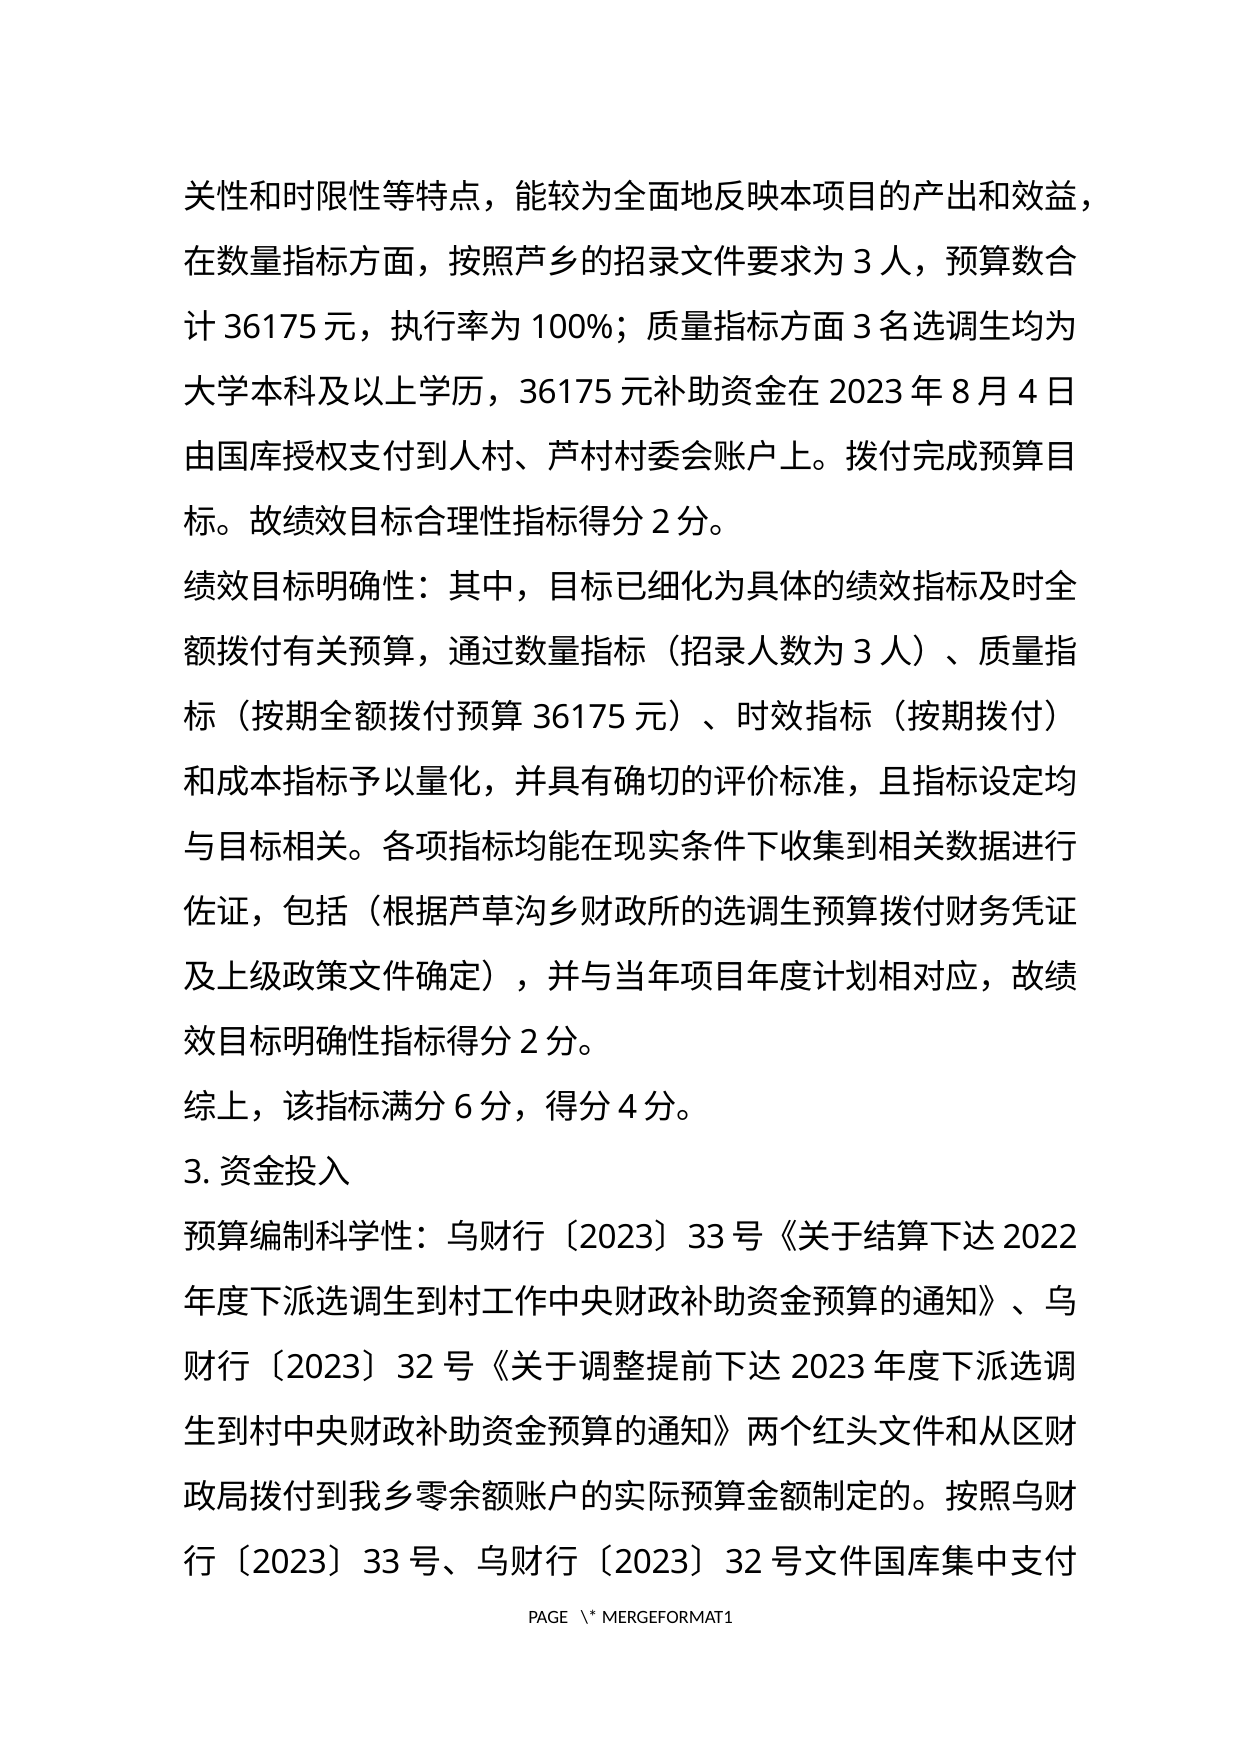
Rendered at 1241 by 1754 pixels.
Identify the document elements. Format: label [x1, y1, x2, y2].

text [183, 162, 1078, 1592]
